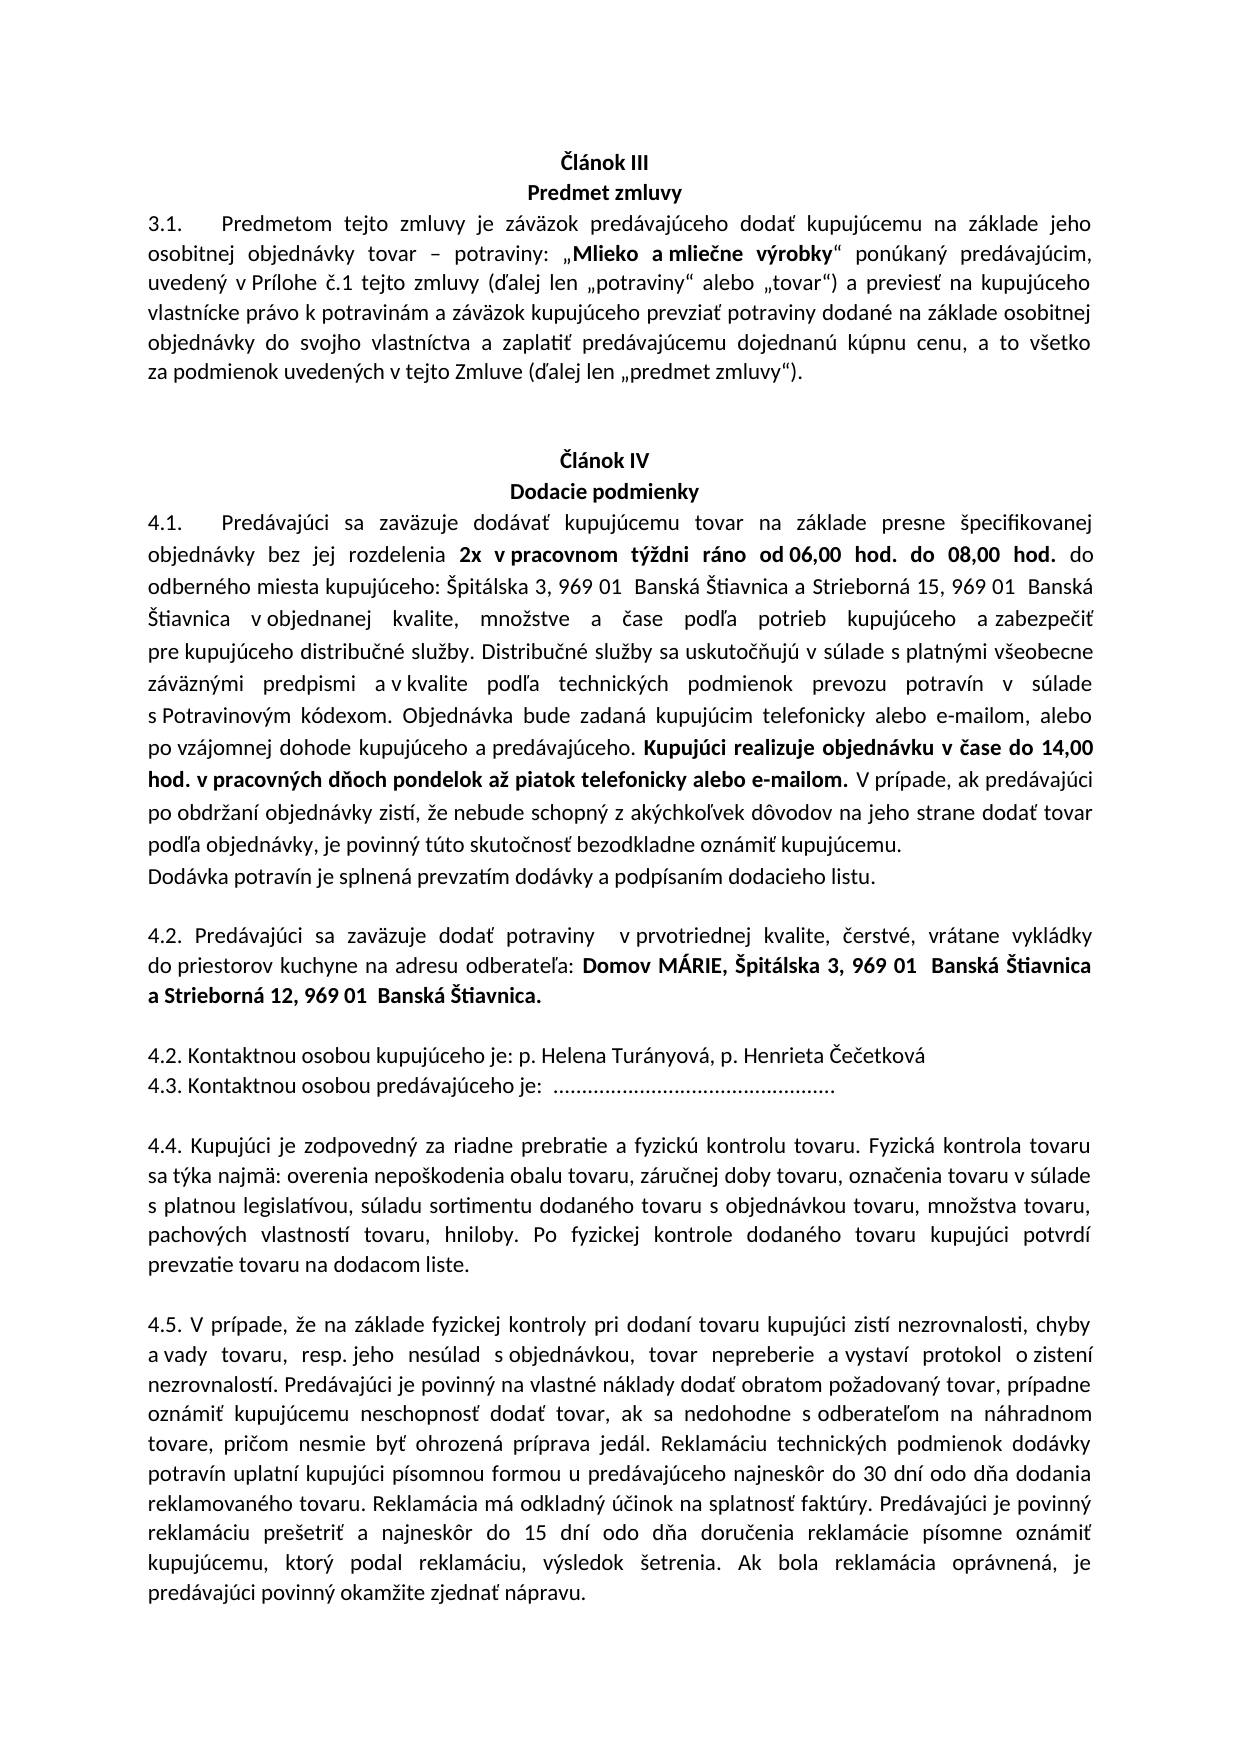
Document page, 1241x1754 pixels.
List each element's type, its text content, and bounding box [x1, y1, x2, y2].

list 4.4. Kupujúci je zodpovedný za riadne prebratie a fyzickú kontrolu tovaru. Fyzická kontrola tovaru sa týka najmä: overenia nepoškodenia obalu tovaru, záručnej doby tovaru, označenia tovaru v súlade s platnou legislatívou, súladu sortimentu dodaného tovaru s objednávkou tovaru, množstva tovaru, pachových vlastností tovaru, hniloby. Po fyzickej kontrole dodaného tovaru kupujúci potvrdí prevzatie tovaru na dodacom liste. [148, 1131, 1093, 1278]
list Predávajúci sa zaväzuje dodávať kupujúcemu tovar na základe presne špecifikovanej objednávky bez jej rozdelenia 2x v pracovnom týždni ráno od 06,00 hod. do 08,00 hod. do odberného miesta kupujúceho: Špitálska 3, 969 01 Banská Štiavnica a Strieborná 15, 969 01 Banská Štiavnica v objednanej kvalite, množstve a čase podľa potrieb kupujúceho a zabezpečiť pre kupujúceho distribučné služby. Distribučné služby sa uskutočňujú v súlade s platnými všeobecne záväznými predpismi a v kvalite podľa technických podmienok prevozu potravín v súlade s Potravinovým kódexom. Objednávka bude zadaná kupujúcim telefonicky alebo e-mailom, alebo po vzájomnej dohode kupujúceho a predávajúceho. Kupujúci realizuje objednávku v čase do 14,00 hod. v pracovných dňoch pondelok až piatok telefonicky alebo e-mailom. V prípade, ak predávajúci po obdržaní objednávky zistí, že nebude schopný z akýchkoľvek dôvodov na jeho strane dodať tovar podľa objednávky, je povinný túto skutočnosť bezodkladne oznámiť kupujúcemu. [148, 508, 1094, 858]
list Predmet zmluvy [147, 178, 1063, 206]
list Predmetom tejto zmluvy je záväzok predávajúceho dodať kupujúcemu na základe jeho osobitnej objednávky tovar – potraviny: „Mlieko a mliečne výrobky“ ponúkaný predávajúcim, uvedený v Prílohe č.1 tejto zmluvy (ďalej len „potraviny“ alebo „tovar“) a previesť na kupujúceho vlastnícke právo k potravinám a záväzok kupujúceho prevziať potraviny dodané na základe osobitnej objednávky do svojho vlastníctva a zaplatiť predávajúcemu dojednanú kúpnu cenu, a to všetko za podmienok uvedených v tejto Zmluve (ďalej len „predmet zmluvy“). [148, 209, 1093, 386]
list 4.3. Kontaktnou osobou predávajúceho je: ................................................. [148, 1071, 1093, 1099]
list Dodávka potravín je splnená prevzatím dodávky a podpísaním dodacieho listu. [148, 862, 1093, 890]
list Článok III [147, 148, 1063, 176]
list 4.5. V prípade, že na základe fyzickej kontroly pri dodaní tovaru kupujúci zistí nezrovnalosti, chyby a vady tovaru, resp. jeho nesúlad s objednávkou, tovar nepreberie a vystaví protokol o zistení nezrovnalostí. Predávajúci je povinný na vlastné náklady dodať obratom požadovaný tovar, prípadne oznámiť kupujúcemu neschopnosť dodať tovar, ak sa nedohodne s odberateľom na náhradnom tovare, pričom nesmie byť ohrozená príprava jedál. Reklamáciu technických podmienok dodávky potravín uplatní kupujúci písomnou formou u predávajúceho najneskôr do 30 dní odo dňa dodania reklamovaného tovaru. Reklamácia má odkladný účinok na splatnosť faktúry. Predávajúci je povinný reklamáciu prešetriť a najneskôr do 15 dní odo dňa doručenia reklamácie písomne oznámiť kupujúcemu, ktorý podal reklamáciu, výsledok šetrenia. Ak bola reklamácia oprávnená, je predávajúci povinný okamžite zjednať nápravu. [148, 1311, 1093, 1606]
list Dodacie podmienky [147, 477, 1063, 505]
list Článok IV [147, 447, 1063, 474]
list 4.2. Predávajúci sa zaväzuje dodať potraviny v prvotriednej kvalite, čerstvé, vrátane vykládky do priestorov kuchyne na adresu odberateľa: Domov MÁRIE, Špitálska 3, 969 01 Banská Štiavnica a Strieborná 12, 969 01 Banská Štiavnica. [148, 921, 1093, 1009]
list 4.2. Kontaktnou osobou kupujúceho je: p. Helena Turányová, p. Henrieta Čečetková [148, 1041, 1093, 1069]
